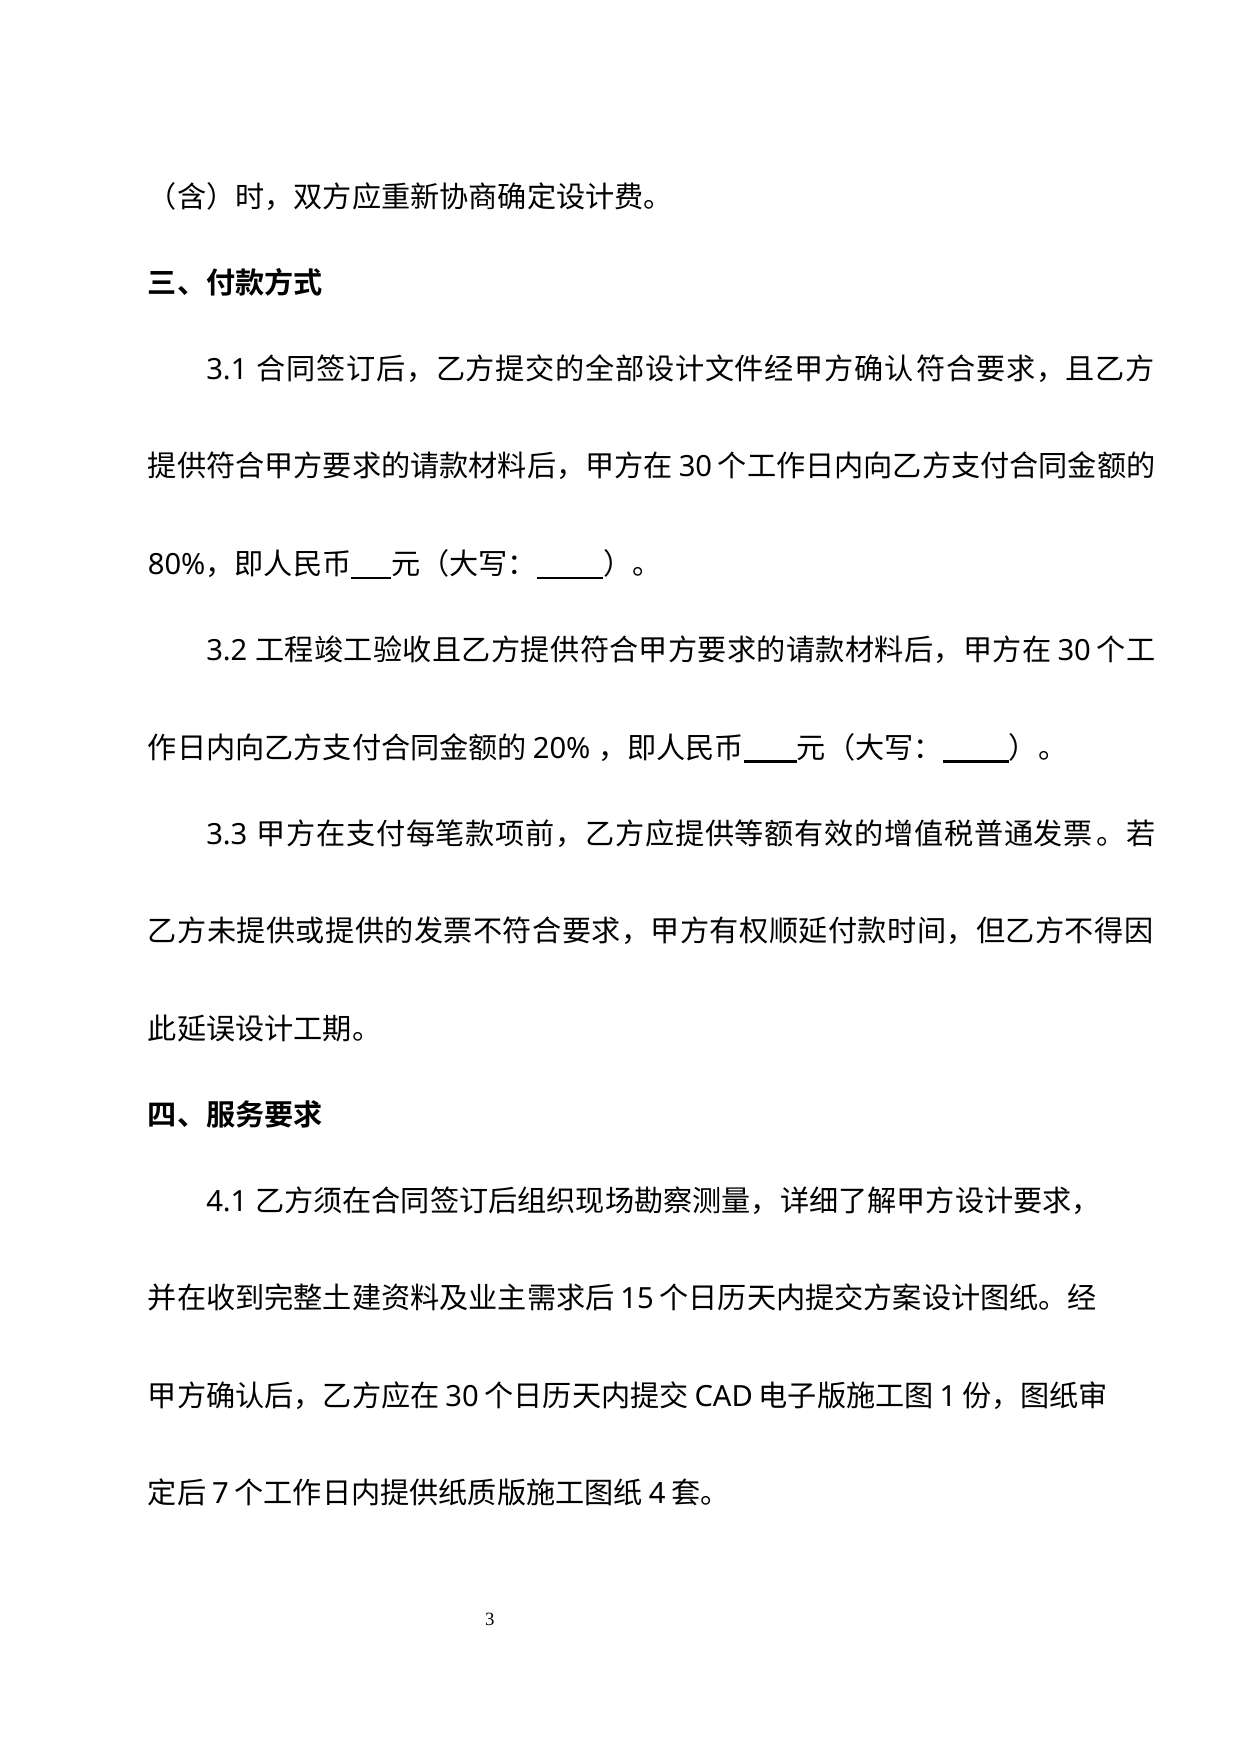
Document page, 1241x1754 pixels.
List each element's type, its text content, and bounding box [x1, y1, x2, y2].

text 3.3 甲方在支付每笔款项前，乙方应提供等额有效的增值税普通发票。若乙方未提供或提供的发票不符合要求，甲方有权顺延付款时间，但乙方不得因此延误设计工期。 [148, 799, 1155, 1059]
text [148, 162, 1122, 227]
list 4.1 乙方须在合同签订后组织现场勘察测量，详细了解甲方设计要求，并在收到完整土建资料及业主需求后15个日历天内提交方案设计图纸。经甲方确认后，乙方应在30个日历天内提交CAD电子版施工图1份，图纸审定后7个工作日内提供纸质版施工图纸4套。 [148, 1166, 1122, 1524]
subtitle 四、服务要求 [148, 1080, 1122, 1145]
text 3.1 合同签订后，乙方提交的全部设计文件经甲方确认符合要求，且乙方提供符合甲方要求的请款材料后，甲方在30个工作日内向乙方支付合同金额的80%，即人民币 元（大写： ）。 [148, 334, 1155, 594]
text 3.2 工程竣工验收且乙方提供符合甲方要求的请款材料后，甲方在30个工作日内向乙方支付合同金额的20% ，即人民币 元（大写： ）。 [148, 615, 1155, 778]
subtitle 三、付款方式 [148, 248, 1122, 313]
